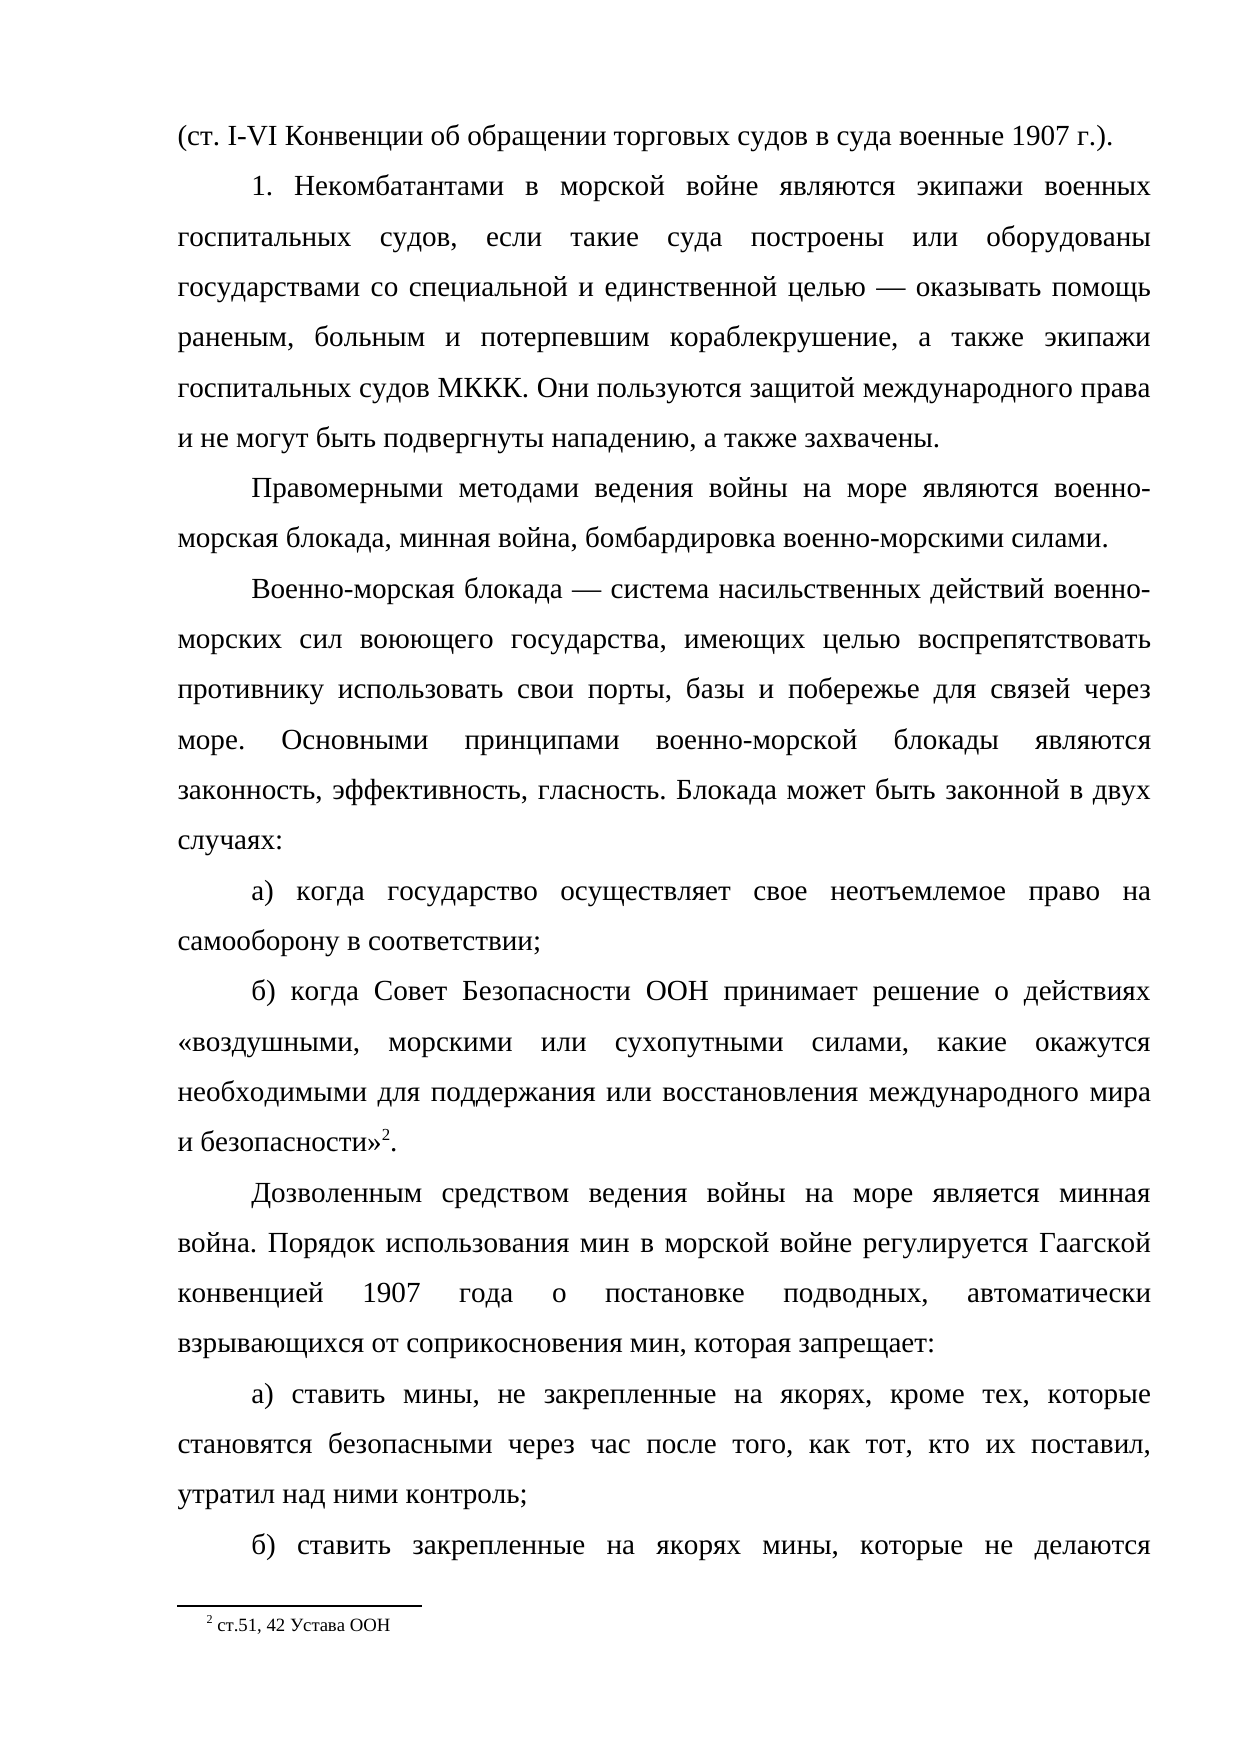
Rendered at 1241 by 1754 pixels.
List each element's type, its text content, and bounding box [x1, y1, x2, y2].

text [177, 1527, 1152, 1560]
text 1. Некомбатантами в морской войне являются экипажи военных госпитальных судов, если такие суда построены или оборудованы государствами со специальной и единственной целью — оказывать помощь раненым, больным и потерпевшим кораблекрушение, а также экипажи госпитальных судов МККК. Они пользуются защитой международного права и не могут быть подвергнуты нападению, а также захвачены. [177, 168, 1152, 453]
text Дозволенным средством ведения войны на море является минная война. Порядок использования мин в морской войне регулируется Гаагской конвенцией 1907 года о постановке подводных, автоматически взрывающихся от соприкосновения мин, которая запрещает: [177, 1175, 1152, 1359]
text а) ставить мины, не закрепленные на якорях, кроме тех, которые становятся безопасными через час после того, как тот, кто их поставил, утратил над ними контроль; [177, 1376, 1152, 1510]
text б) когда Совет Безопасности ООН принимает решение о действиях «воздушными, морскими или сухопутными силами, какие окажутся необходимыми для поддержания или восстановления международного мира и безопасности». [177, 973, 1152, 1158]
text а) когда государство осуществляет свое неотъемлемое право на самооборону в соответствии; [177, 873, 1152, 957]
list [177, 118, 1152, 152]
text Военно-морская блокада — система насильственных действий военно-морских сил воюющего государства, имеющих целью воспрепятствовать противнику использовать свои порты, базы и побережье для связей через море. Основными принципами военно-морской блокады являются законность, эффективность, гласность. Блокада может быть законной в двух случаях: [177, 571, 1152, 856]
text Правомерными методами ведения войны на море являются военно-морская блокада, минная война, бомбардировка военно-морскими силами. [177, 470, 1152, 554]
